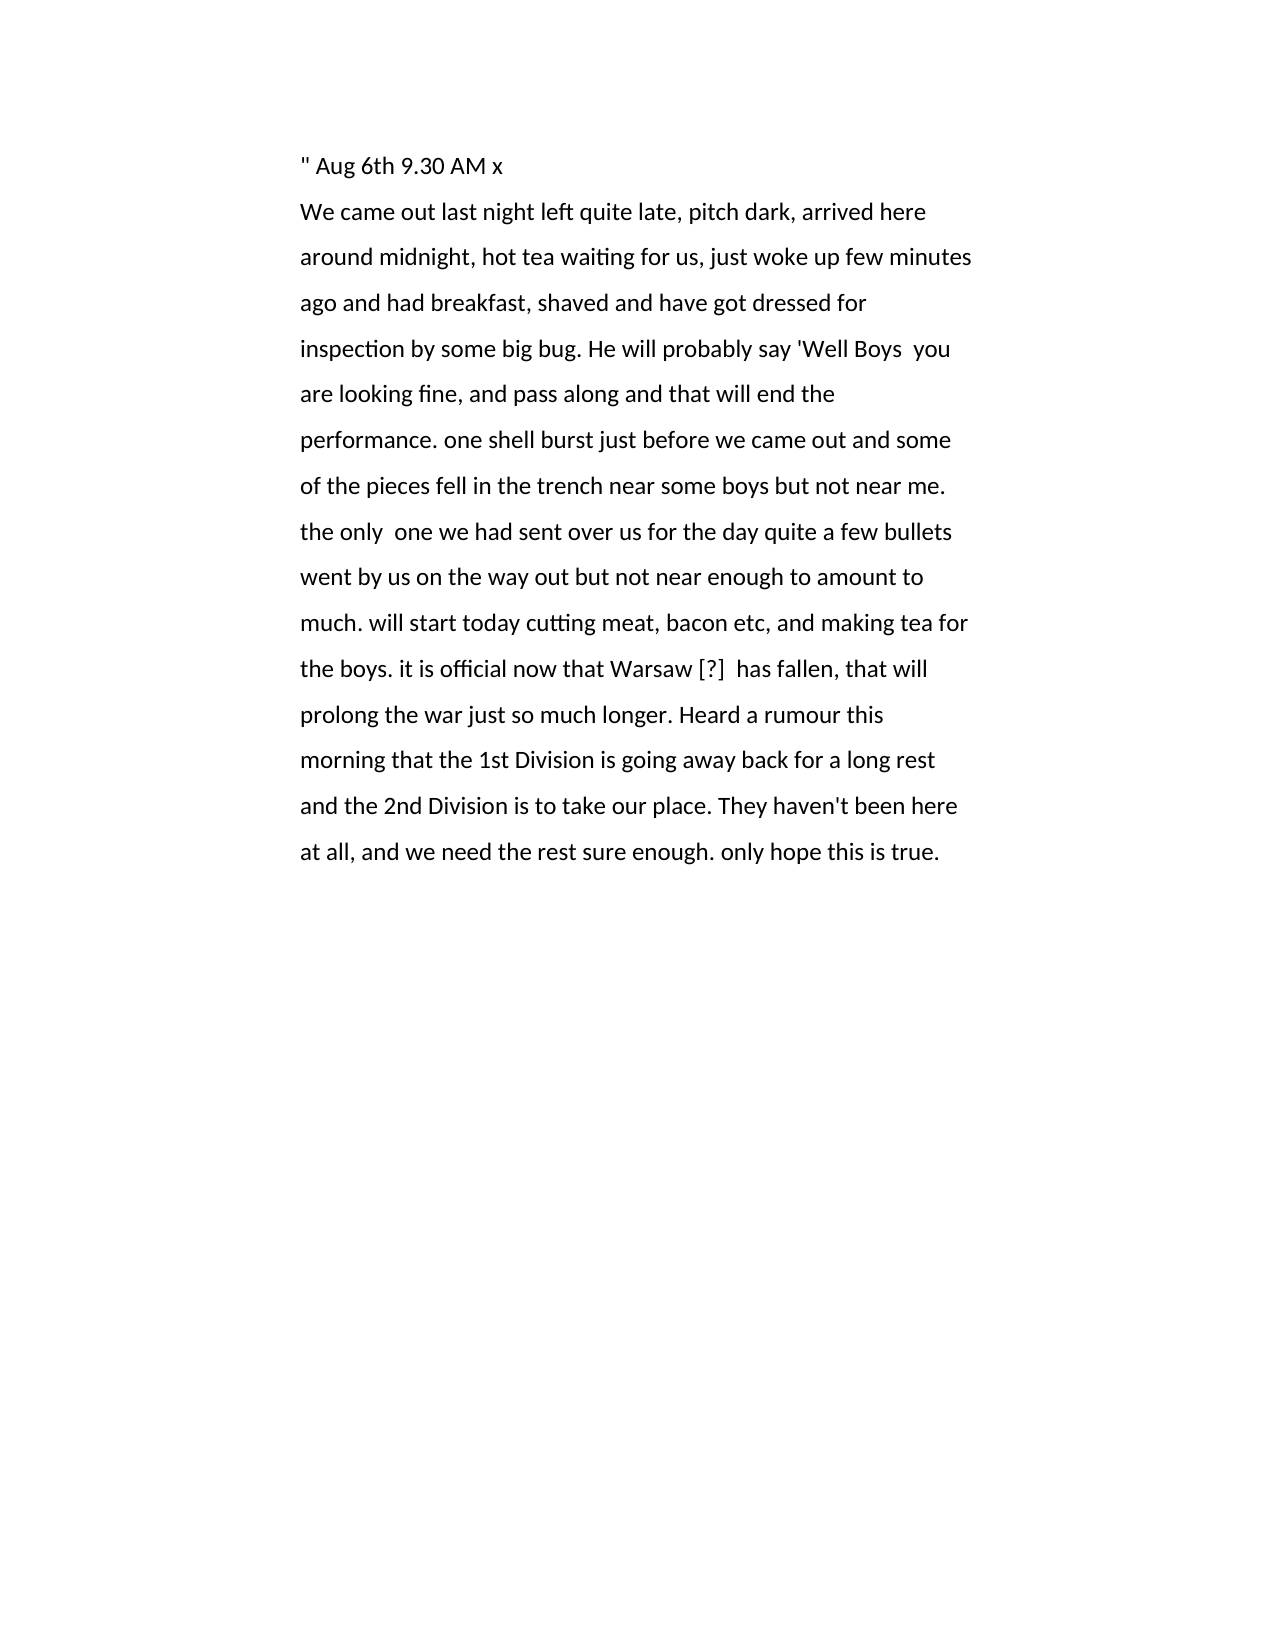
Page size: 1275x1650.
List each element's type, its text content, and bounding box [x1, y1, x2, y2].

text " Aug 6th 9.30 AM x [300, 150, 975, 181]
text We came out last night left quite late, pitch dark, arrived here around midnight, hot tea waiting for us, just woke up few minutes ago and had breakfast, shaved and have got dressed for inspection by some big bug. He will probably say 'Well Boys you are looking fine, and pass along and that will end the performance. one shell burst just before we came out and some of the pieces fell in the trench near some boys but not near me. the only one we had sent over us for the day quite a few bullets went by us on the way out but not near enough to amount to much. will start today cutting meat, bacon etc, and making tea for the boys. it is official now that Warsaw [?] has fallen, that will prolong the war just so much longer. Heard a rumour this morning that the 1st Division is going away back for a long rest and the 2nd Division is to take our place. They haven't been here at all, and we need the rest sure enough. only hope this is true. [300, 196, 975, 866]
